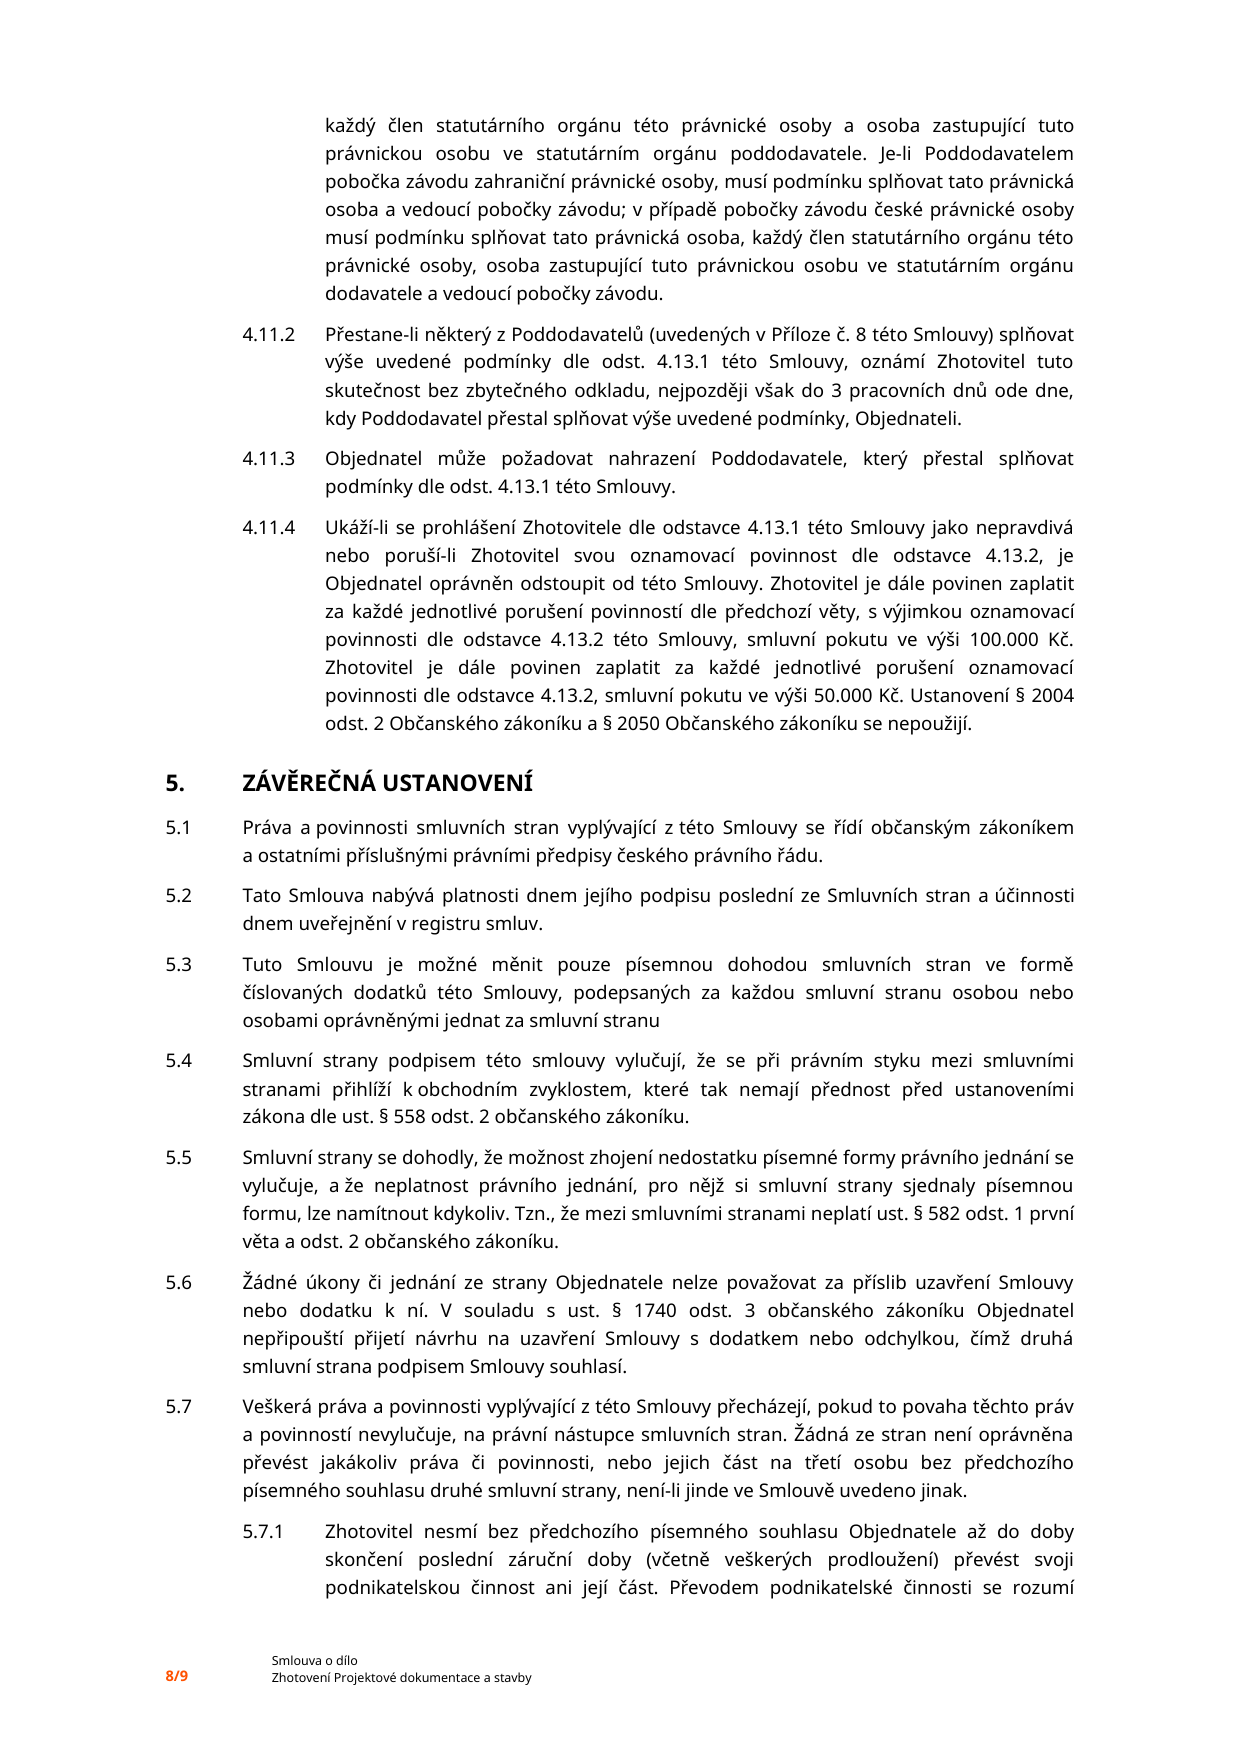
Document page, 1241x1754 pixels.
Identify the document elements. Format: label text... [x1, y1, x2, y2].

text ZÁVĚREČNÁ USTANOVENÍ [165, 767, 1075, 798]
text Objednatel může požadovat nahrazení Poddodavatele, který přestal splňovat podmínky dle odst. 4.13.1 této Smlouvy. [242, 445, 1075, 499]
text Tato Smlouva nabývá platnosti dnem jejího podpisu poslední ze Smluvních stran a účinnosti dnem uveřejnění v registru smluv. [165, 883, 1075, 936]
text Žádné úkony či jednání ze strany Objednatele nelze považovat za příslib uzavření Smlouvy nebo dodatku k ní. V souladu s ust. § 1740 odst. 3 občanského zákoníku Objednatel nepřipouští přijetí návrhu na uzavření Smlouvy s dodatkem nebo odchylkou, čímž druhá smluvní strana podpisem Smlouvy souhlasí. [165, 1269, 1075, 1378]
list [242, 1518, 1075, 1600]
text Ukáží-li se prohlášení Zhotovitele dle odstavce 4.13.1 této Smlouvy jako nepravdivá nebo poruší-li Zhotovitel svou oznamovací povinnost dle odstavce 4.13.2, je Objednatel oprávněn odstoupit od této Smlouvy. Zhotovitel je dále povinen zaplatit za každé jednotlivé porušení povinností dle předchozí věty, s výjimkou oznamovací povinnosti dle odstavce 4.13.2 této Smlouvy, smluvní pokutu ve výši 100.000 Kč. Zhotovitel je dále povinen zaplatit za každé jednotlivé porušení oznamovací povinnosti dle odstavce 4.13.2, smluvní pokutu ve výši 50.000 Kč. Ustanovení § 2004 odst. 2 Občanského zákoníku a § 2050 Občanského zákoníku se nepoužijí. [242, 514, 1075, 736]
list Veškerá práva a povinnosti vyplývající z této Smlouvy přecházejí, pokud to povaha těchto práv a povinností nevylučuje, na právní nástupce smluvních stran. Žádná ze stran není oprávněna převést jakákoliv práva či povinnosti, nebo jejich část na třetí osobu bez předchozího písemného souhlasu druhé smluvní strany, není-li jinde ve Smlouvě uvedeno jinak. [165, 1393, 1075, 1503]
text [242, 112, 1075, 306]
text Tuto Smlouvu je možné měnit pouze písemnou dohodou smluvních stran ve formě číslovaných dodatků této Smlouvy, podepsaných za každou smluvní stranu osobou nebo osobami oprávněnými jednat za smluvní stranu [165, 951, 1075, 1033]
text Smluvní strany se dohodly, že možnost zhojení nedostatku písemné formy právního jednání se vylučuje, a že neplatnost právního jednání, pro nějž si smluvní strany sjednaly písemnou formu, lze namítnout kdykoliv. Tzn., že mezi smluvními stranami neplatí ust. § 582 odst. 1 první věta a odst. 2 občanského zákoníku. [165, 1144, 1075, 1254]
text Přestane-li některý z Poddodavatelů (uvedených v Příloze č. 8 této Smlouvy) splňovat výše uvedené podmínky dle odst. 4.13.1 této Smlouvy, oznámí Zhotovitel tuto skutečnost bez zbytečného odkladu, nejpozději však do 3 pracovních dnů ode dne, kdy Poddodavatel přestal splňovat výše uvedené podmínky, Objednateli. [242, 321, 1075, 430]
text Práva a povinnosti smluvních stran vyplývající z této Smlouvy se řídí občanským zákoníkem a ostatními příslušnými právními předpisy českého právního řádu. [165, 814, 1075, 868]
text Smluvní strany podpisem této smlouvy vylučují, že se při právním styku mezi smluvními stranami přihlíží k obchodním zvyklostem, které tak nemají přednost před ustanoveními zákona dle ust. § 558 odst. 2 občanského zákoníku. [165, 1048, 1075, 1129]
